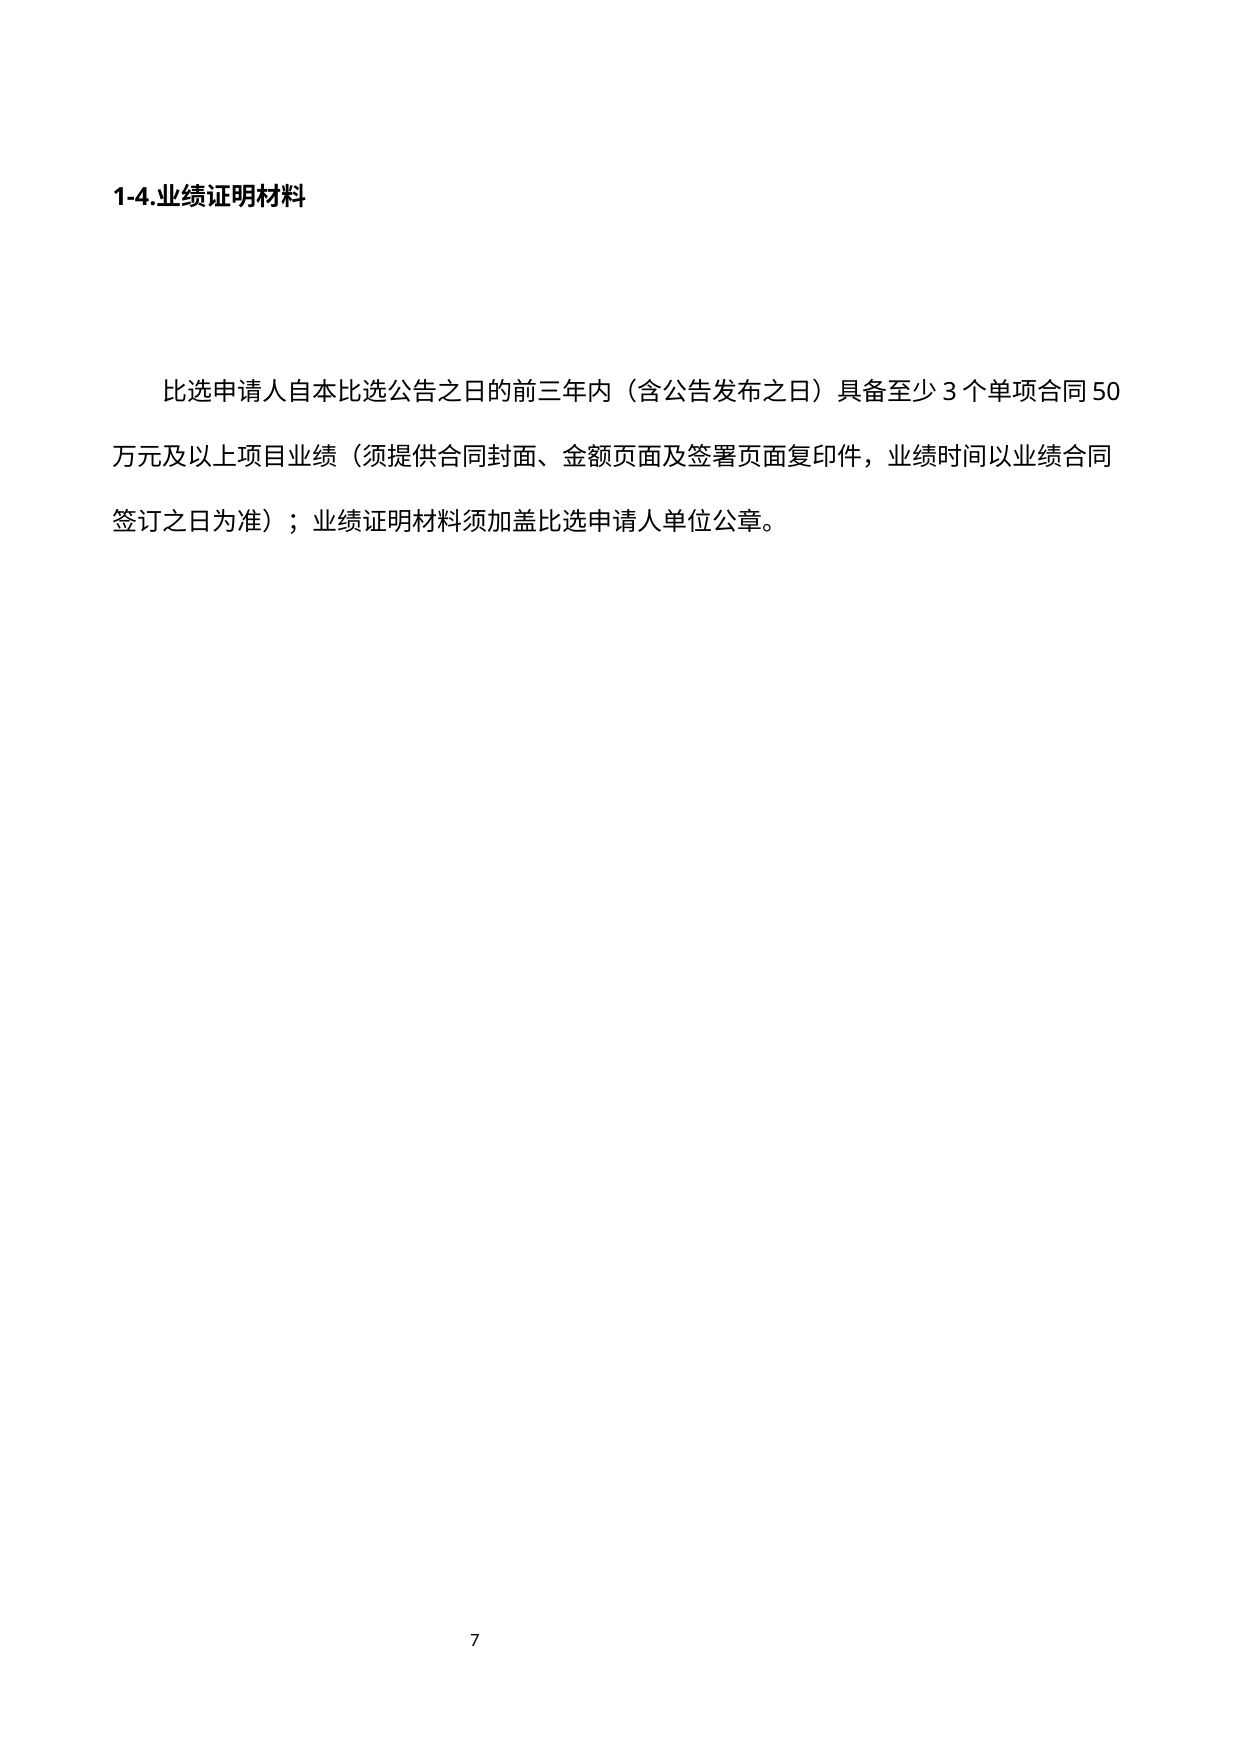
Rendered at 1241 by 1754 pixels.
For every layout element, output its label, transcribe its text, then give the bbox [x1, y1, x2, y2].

text 1-4.业绩证明材料 [112, 162, 1128, 227]
text 比选申请人自本比选公告之日的前三年内（含公告发布之日）具备至少3个单项合同50万元及以上项目业绩（须提供合同封面、金额页面及签署页面复印件，业绩时间以业绩合同签订之日为准）；业绩证明材料须加盖比选申请人单位公章。 [112, 357, 1128, 552]
